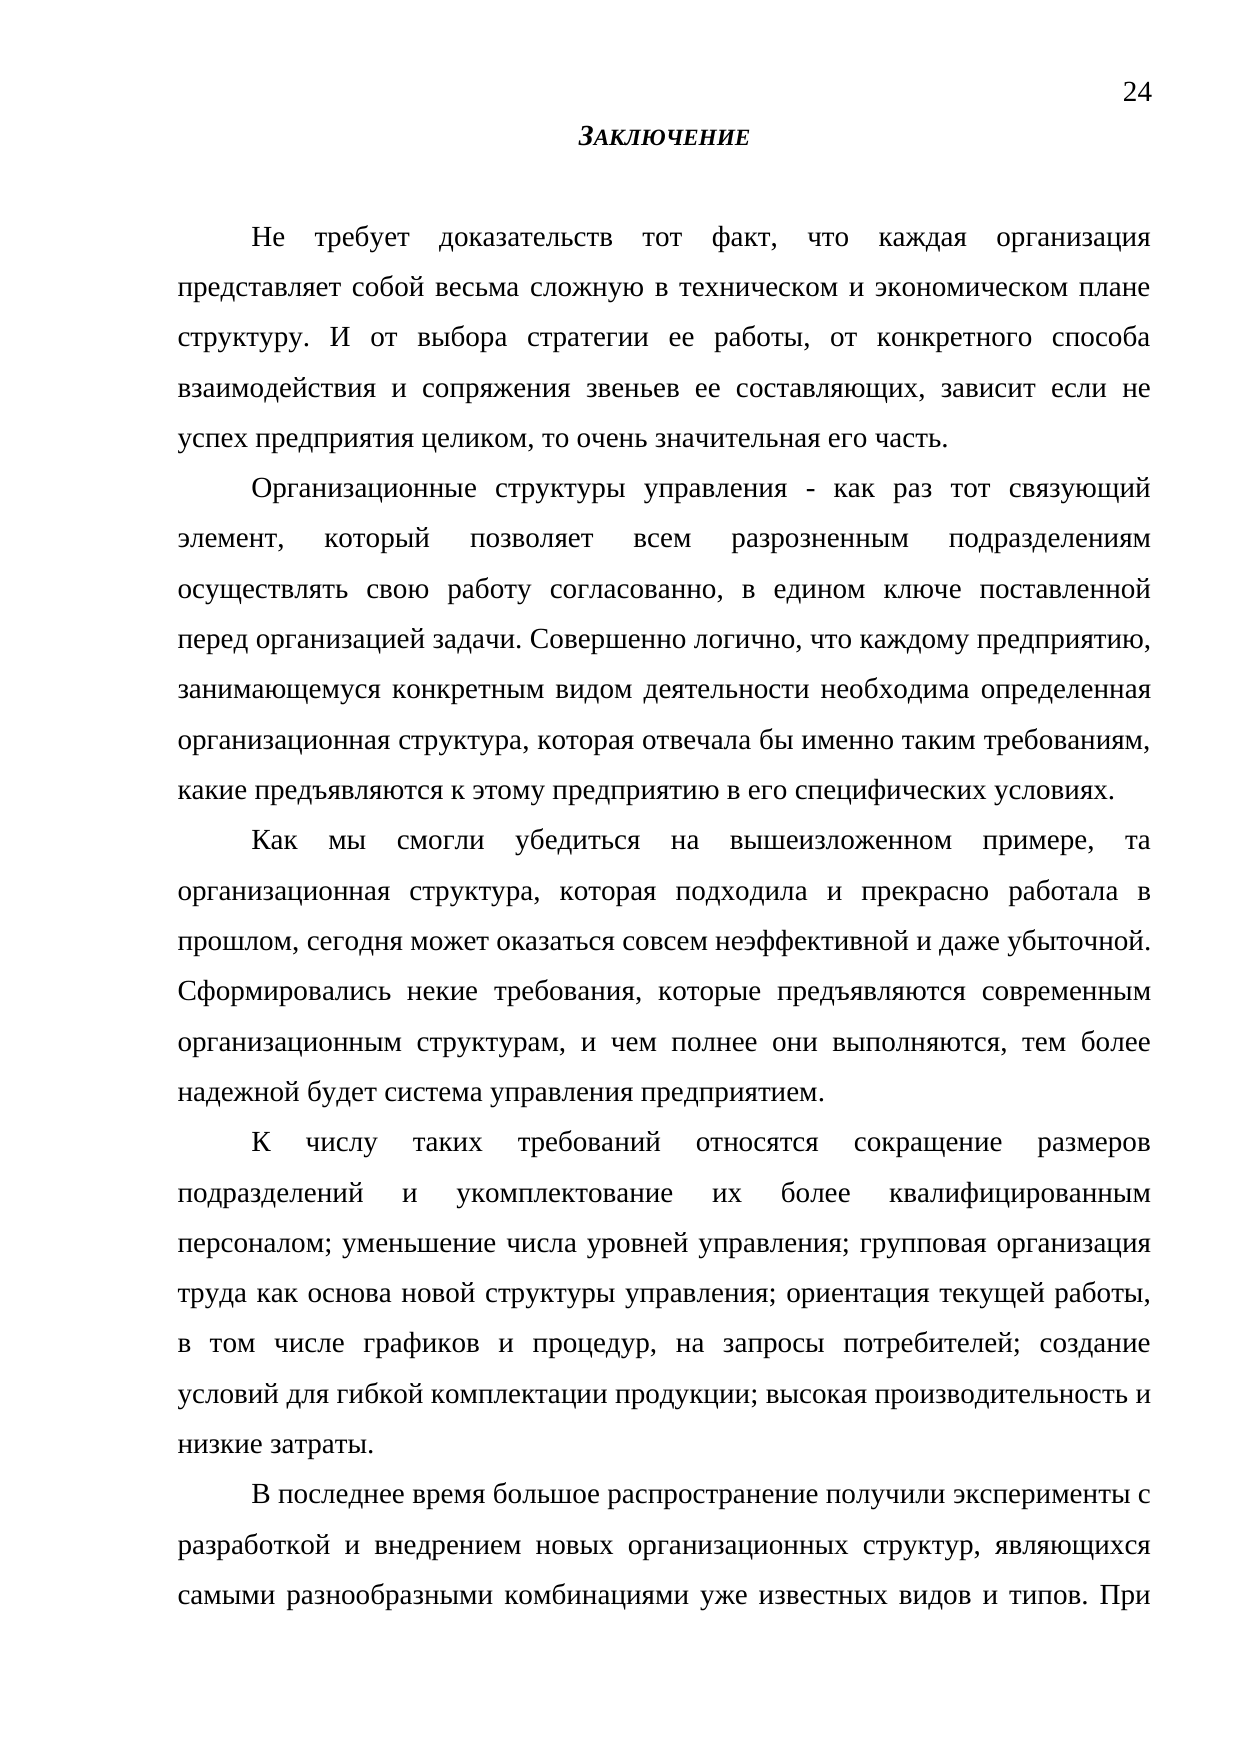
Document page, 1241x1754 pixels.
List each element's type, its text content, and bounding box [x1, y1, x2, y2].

text Организационные структуры управления - как раз тот связующий элемент, который позволяет всем разрозненным подразделениям осуществлять свою работу согласованно, в едином ключе поставленной перед организацией задачи. Совершенно логично, что каждому предприятию, занимающемуся конкретным видом деятельности необходима определенная организационная структура, которая отвечала бы именно таким требованиям, какие предъявляются к этому предприятию в его специфических условиях. [177, 470, 1152, 806]
text Как мы смогли убедиться на вышеизложенном примере, та организационная структура, которая подходила и прекрасно работала в прошлом, сегодня может оказаться совсем неэффективной и даже убыточной. Сформировались некие требования, которые предъявляются современным организационным структурам, и чем полнее они выполняются, тем более надежной будет система управления предприятием. [177, 822, 1152, 1108]
text К числу таких требований относятся сокращение размеров подразделений и укомплектование их более квалифицированным персоналом; уменьшение числа уровней управления; групповая организация труда как основа новой структуры управления; ориентация текущей работы, в том числе графиков и процедур, на запросы потребителей; создание условий для гибкой комплектации продукции; высокая производительность и низкие затраты. [177, 1124, 1152, 1460]
subtitle Заключение [177, 118, 1152, 152]
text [177, 1477, 1152, 1611]
text Не требует доказательств тот факт, что каждая организация представляет собой весьма сложную в техническом и экономическом плане структуру. И от выбора стратегии ее работы, от конкретного способа взаимодействия и сопряжения звеньев ее составляющих, зависит если не успех предприятия целиком, то очень значительная его часть. [177, 219, 1152, 453]
